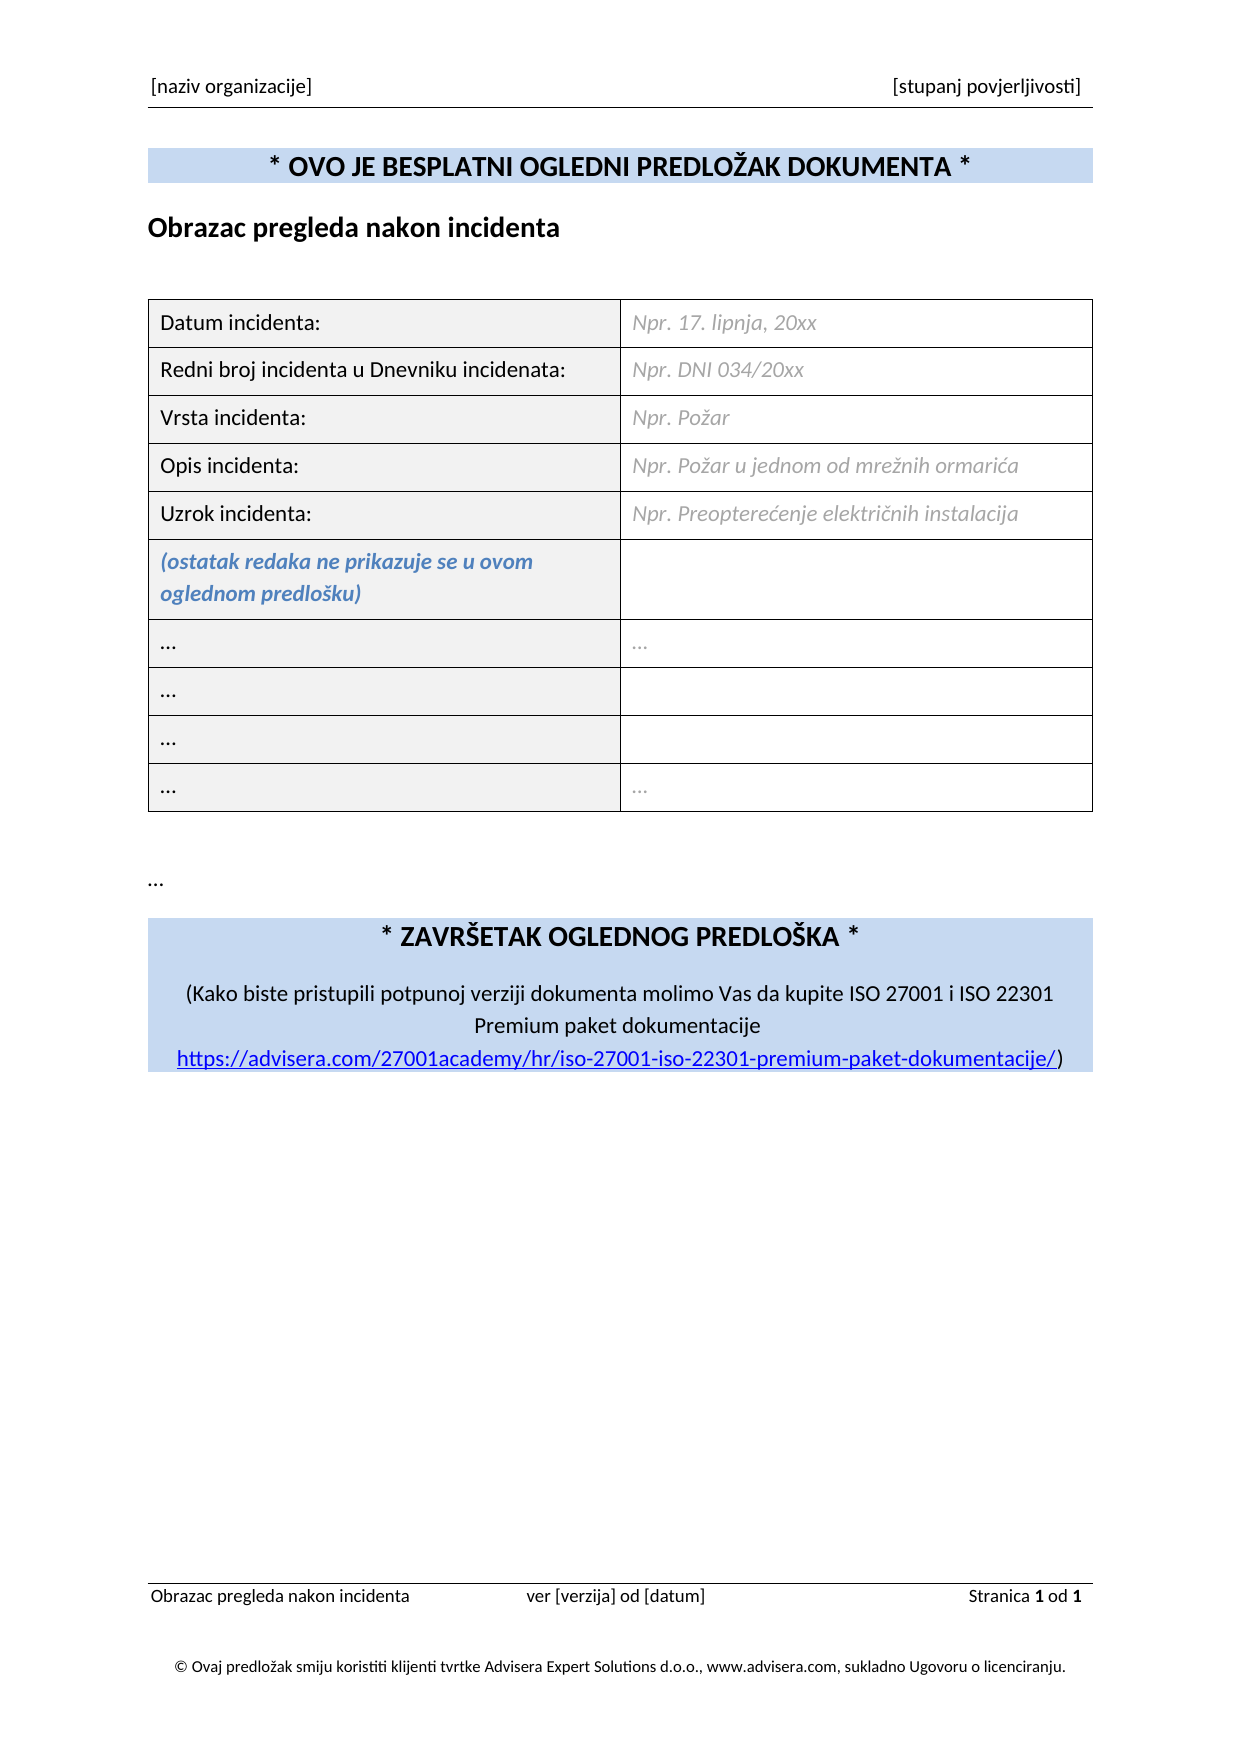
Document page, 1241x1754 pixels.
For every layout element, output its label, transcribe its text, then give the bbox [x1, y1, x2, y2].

table_cell [621, 668, 1092, 715]
table_cell Opis incidenta: [149, 444, 620, 491]
table_cell [621, 716, 1092, 763]
text (Kako biste pristupili potpunoj verziji dokumenta molimo Vas da kupite ISO 27001 i ISO 22301 Premium paket dokumentacije https://advisera.com/27001academy/hr/iso-27001-iso-22301-premium-paket-dokumentacije/) [148, 979, 1093, 1072]
text Obrazac pregleda nakon incidenta [148, 209, 1093, 245]
table_cell (ostatak redaka ne prikazuje se u ovom oglednom predlošku) [149, 540, 620, 619]
table_cell … [621, 620, 1092, 667]
table_cell Redni broj incidenta u Dnevniku incidenata: [149, 348, 620, 395]
table_cell Npr. Požar u jednom od mrežnih ormarića [621, 444, 1092, 491]
text * OVO JE BESPLATNI OGLEDNI PREDLOŽAK DOKUMENTA * [148, 148, 1093, 183]
text * ZAVRŠETAK OGLEDNOG PREDLOŠKA * [148, 918, 1093, 953]
table_cell Npr. Preopterećenje električnih instalacija [621, 492, 1092, 539]
table_cell [621, 540, 1092, 619]
table_header Datum incidenta: [149, 300, 620, 347]
table_cell Vrsta incidenta: [149, 396, 620, 443]
table_header Npr. 17. lipnja, 20xx [621, 300, 1092, 347]
text … [148, 864, 1093, 893]
table_cell … [149, 620, 620, 667]
table_cell Npr. Požar [621, 396, 1092, 443]
table_cell Npr. DNI 034/20xx [621, 348, 1092, 395]
table_cell … [149, 668, 620, 715]
table_cell Uzrok incidenta: [149, 492, 620, 539]
table_cell … [149, 716, 620, 763]
table_cell … [621, 764, 1092, 811]
table_cell … [149, 764, 620, 811]
